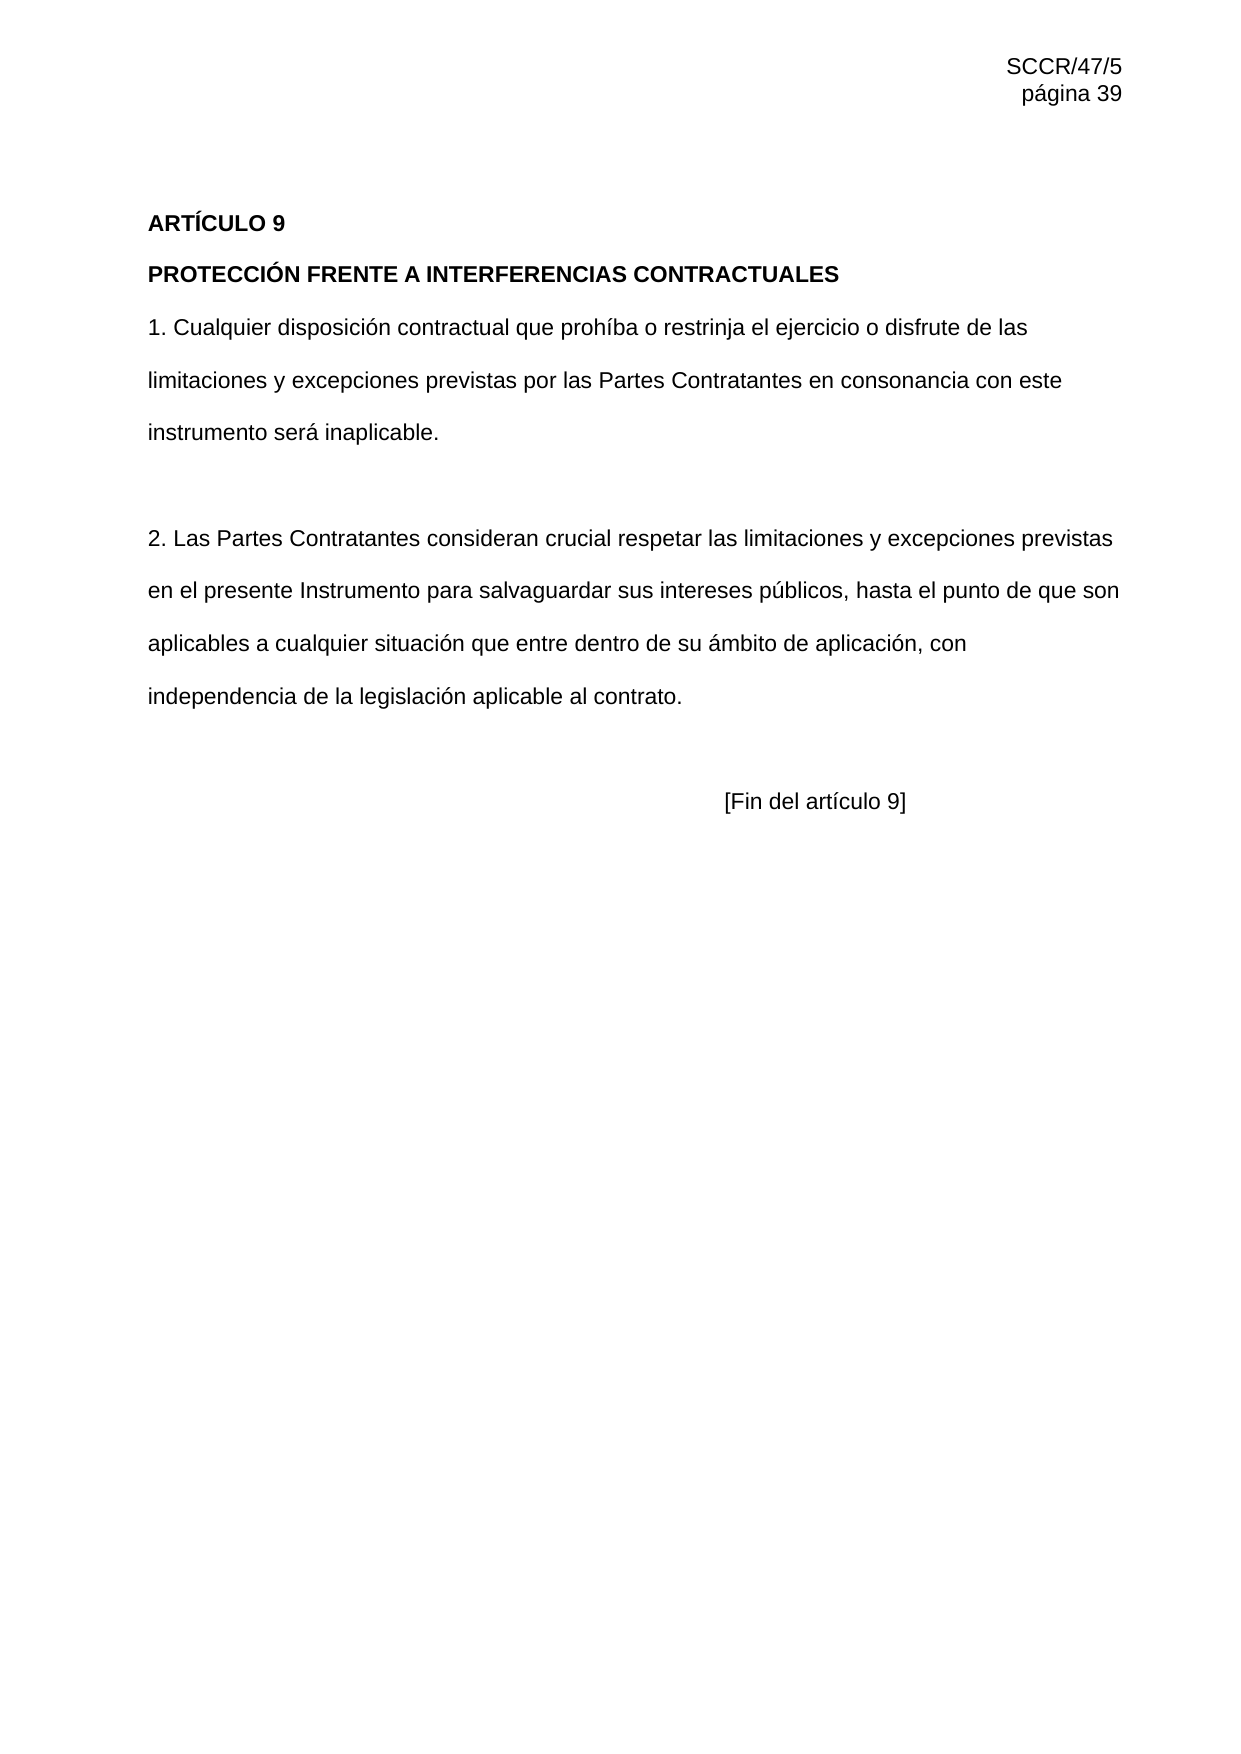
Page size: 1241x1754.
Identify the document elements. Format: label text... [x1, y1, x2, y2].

subtitle Protección frente a interferencias contractuales [148, 261, 1122, 288]
text 2. Las Partes Contratantes consideran crucial respetar las limitaciones y excepciones previstas en el presente Instrumento para salvaguardar sus intereses públicos, hasta el punto de que son aplicables a cualquier situación que entre dentro de su ámbito de aplicación, con independencia de la legislación aplicable al contrato. [148, 525, 1122, 709]
text 1. Cualquier disposición contractual que prohíba o restrinja el ejercicio o disfrute de las limitaciones y excepciones previstas por las Partes Contratantes en consonancia con este instrumento será inaplicable. [148, 314, 1122, 446]
text [Fin del artículo 9] [724, 788, 1122, 815]
subtitle Artículo 9 [148, 210, 1122, 236]
